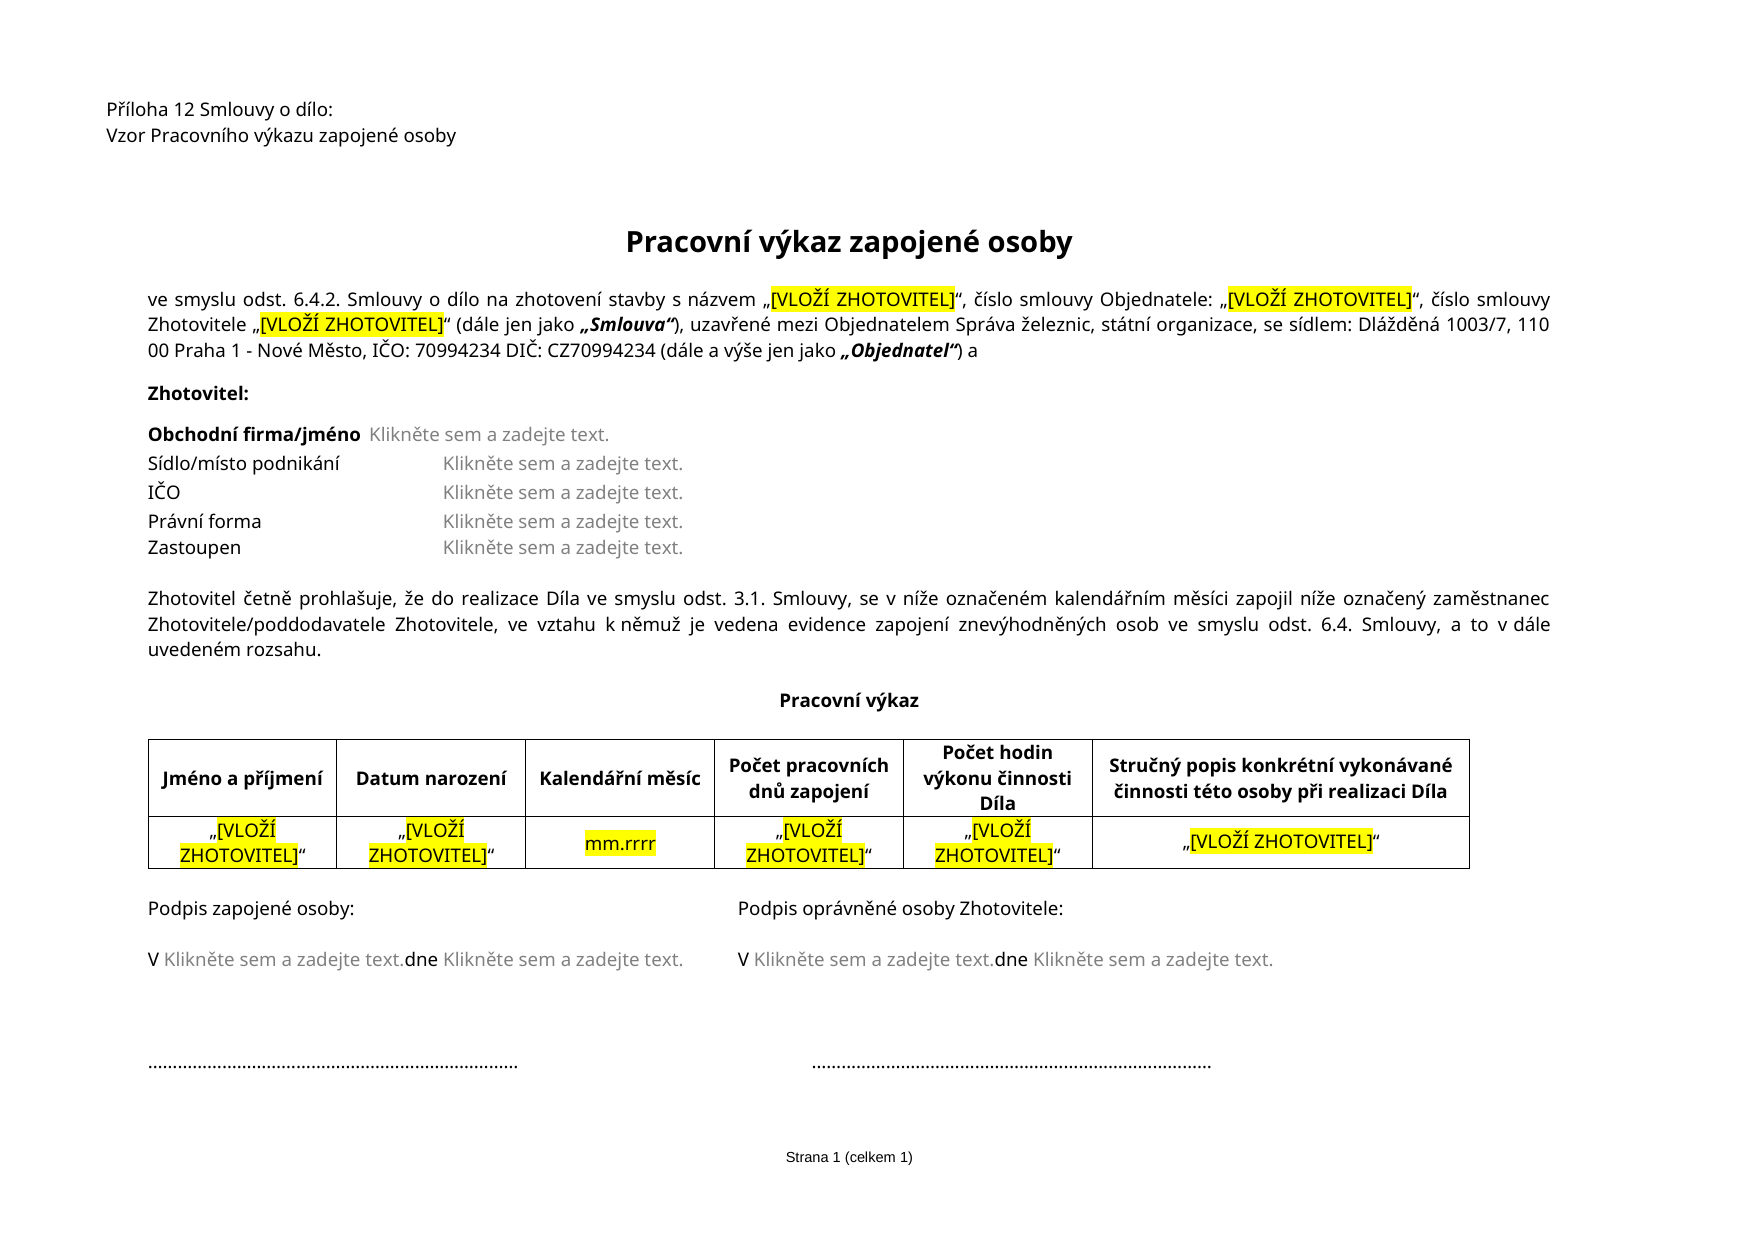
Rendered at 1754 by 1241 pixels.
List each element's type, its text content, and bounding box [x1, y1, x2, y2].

table_cell „[VLOŽÍ ZHOTOVITEL]“ [337, 817, 406, 868]
table_cell „[VLOŽÍ ZHOTOVITEL]“ [149, 817, 217, 868]
table_cell „[VLOŽÍ ZHOTOVITEL]“ [1093, 817, 1469, 868]
text IČO [148, 477, 1551, 506]
text V dne V dne [148, 946, 1551, 971]
table_header Jméno a příjmení [149, 740, 336, 816]
text Zhotovitel: [148, 375, 1551, 406]
table_cell „[VLOŽÍ ZHOTOVITEL]“ [904, 817, 972, 868]
text Právní forma [148, 506, 1551, 534]
table_cell „[VLOŽÍ ZHOTOVITEL]“ [464, 817, 525, 868]
table_header Stručný popis konkrétní vykonávané činnosti této osoby při realizaci Díla [1093, 740, 1469, 816]
text Sídlo/místo podnikání [148, 448, 1551, 477]
text Obchodní firma/jméno [148, 419, 1551, 448]
text Zhotovitel četně prohlašuje, že do realizace Díla ve smyslu odst. 3.1. Smlouvy, se v níže označeném kalendářním měsíci zapojil níže označený zaměstnanec Zhotovitele/poddodavatele Zhotovitele, ve vztahu k němuž je vedena evidence zapojení znevýhodněných osob ve smyslu odst. 6.4. Smlouvy, a to v dále uvedeném rozsahu. [148, 586, 1551, 662]
table_cell „[VLOŽÍ ZHOTOVITEL]“ [715, 817, 783, 868]
text Pracovní výkaz [148, 688, 1551, 713]
table_header Kalendářní měsíc [526, 740, 714, 816]
text ………………………………………………………………… ……………………………………………………………………… [148, 1048, 1551, 1073]
text Podpis zapojené osoby: Podpis oprávněné osoby Zhotovitele: [148, 895, 1551, 920]
table_cell „[VLOŽÍ ZHOTOVITEL]“ [842, 817, 903, 868]
table_cell mm.rrrr [526, 817, 714, 868]
table_header Počet hodin výkonu činnosti Díla [904, 740, 1092, 816]
table_cell „[VLOŽÍ ZHOTOVITEL]“ [1031, 817, 1092, 868]
text Zastoupen [148, 534, 1551, 560]
text ve smyslu odst. 6.4.2. Smlouvy o dílo na zhotovení stavby s názvem „[VLOŽÍ ZHOTOVITEL]“, číslo smlouvy Objednatele: „[VLOŽÍ ZHOTOVITEL]“, číslo smlouvy Zhotovitele „[VLOŽÍ ZHOTOVITEL]“ (dále jen jako „Smlouva“), uzavřené mezi Objednatelem Správa železnic, státní organizace, se sídlem: Dlážděná 1003/7, 110 00 Praha 1 - Nové Město, IČO: 70994234 DIČ: CZ70994234 (dále a výše jen jako „Objednatel“) a [148, 286, 1551, 363]
title Pracovní výkaz zapojené osoby [148, 221, 1551, 261]
table_header Počet pracovních dnů zapojení [715, 740, 903, 816]
table_header Datum narození [337, 740, 525, 816]
table_cell „[VLOŽÍ ZHOTOVITEL]“ [276, 817, 336, 868]
